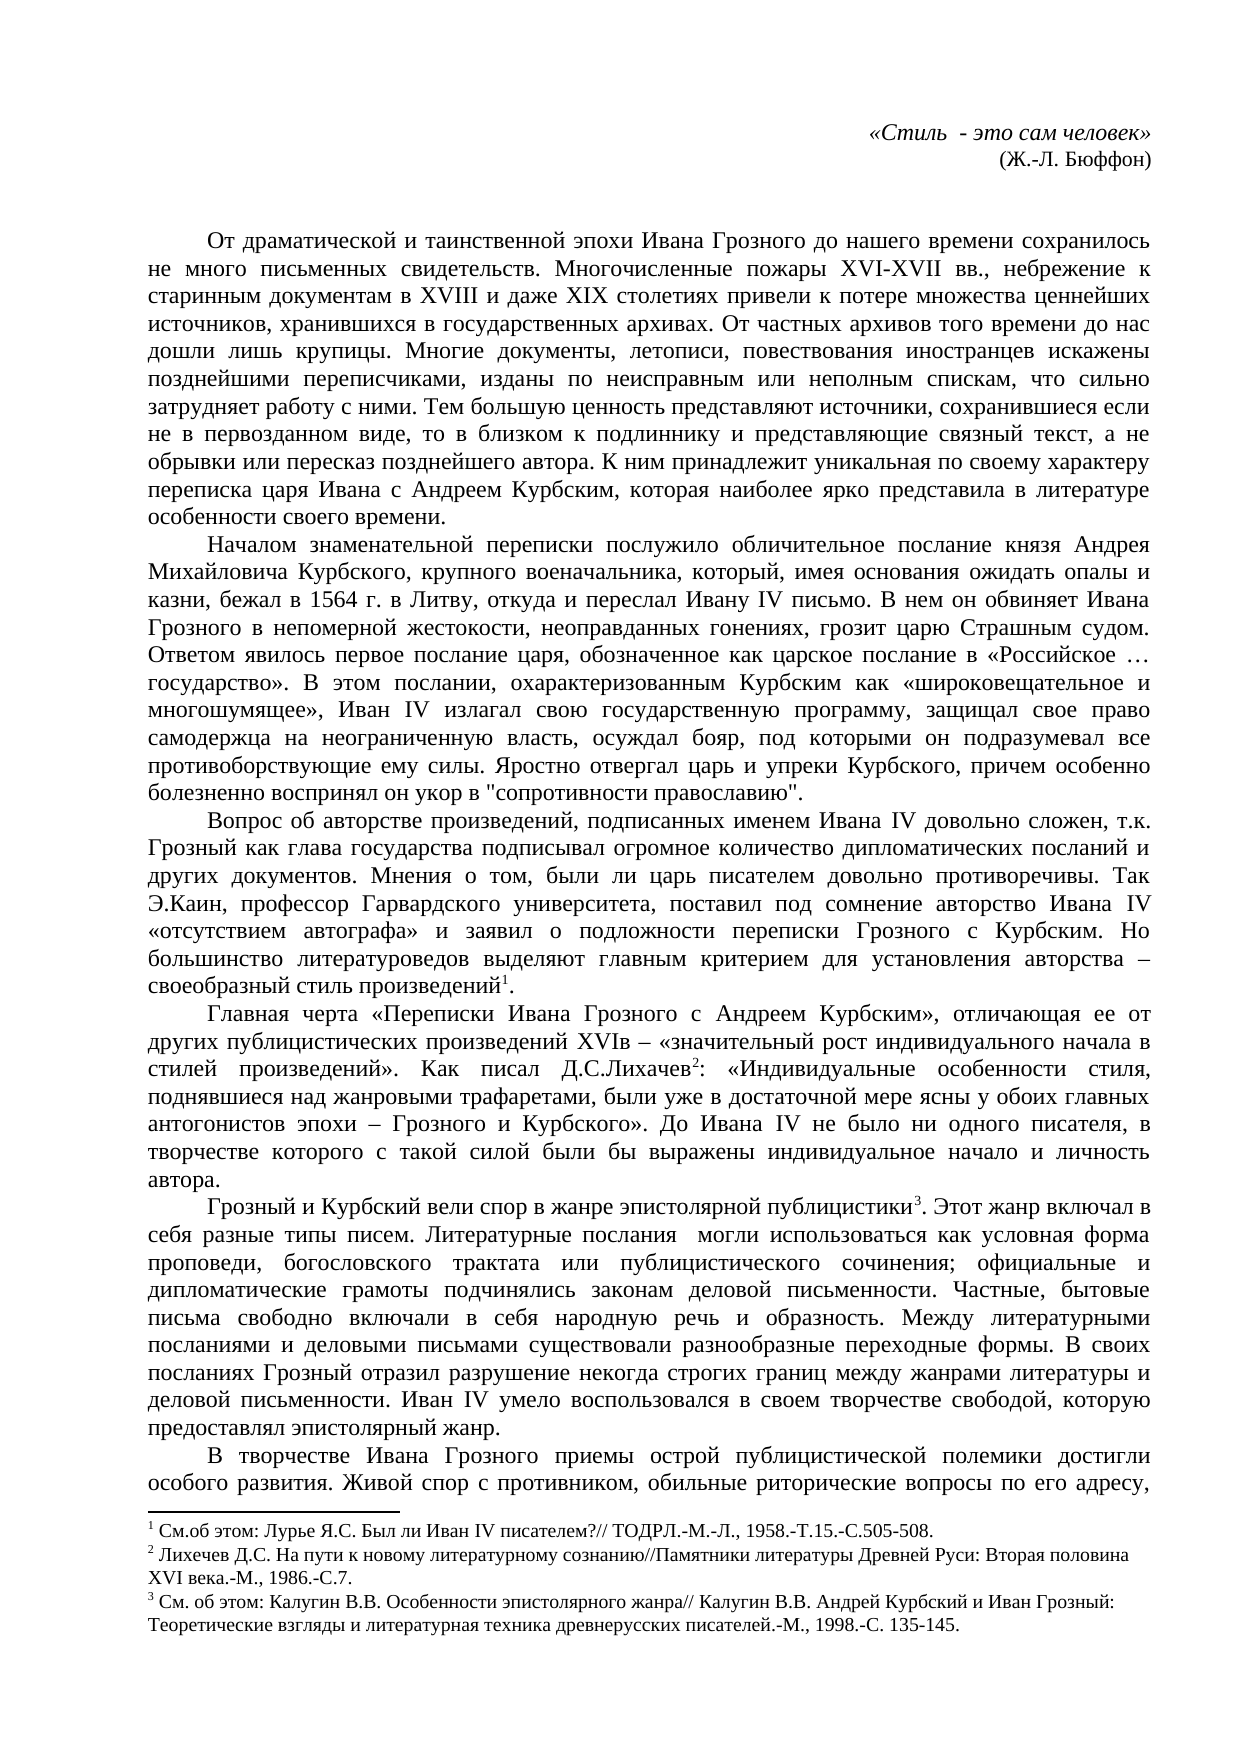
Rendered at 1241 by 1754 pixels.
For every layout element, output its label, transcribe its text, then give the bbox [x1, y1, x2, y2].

text Началом знаменательной переписки послужило обличительное послание князя Андрея Михайловича Курбского, крупного военачальника, который, имея основания ожидать опалы и казни, бежал в 1564 г. в Литву, откуда и переслал Ивану IV письмо. В нем он обвиняет Ивана Грозного в непомерной жестокости, неоправданных гонениях, грозит царю Страшным судом. Ответом явилось первое послание царя, обозначенное как царское послание в «Российское … государство». В этом послании, охарактеризованным Курбским как «широковещательное и многошумящее», Иван IV излагал свою государственную программу, защищал свое право самодержца на неограниченную власть, осуждал бояр, под которыми он подразумевал все противоборствующие ему силы. Яростно отвергал царь и упреки Курбского, причем особенно болезненно воспринял он укор в "сопротивности православию". [148, 530, 1152, 806]
text Вопрос об авторстве произведений, подписанных именем Ивана IV довольно сложен, т.к. Грозный как глава государства подписывал огромное количество дипломатических посланий и других документов. Мнения о том, были ли царь писателем довольно противоречивы. Так Э.Каин, профессор Гарвардского университета, поставил под сомнение авторство Ивана IV «отсутствием автографа» и заявил о подложности переписки Грозного с Курбским. Но большинство литературоведов выделяют главным критерием для установления авторства – своеобразный стиль произведений. [148, 806, 1152, 999]
text «Стиль - это сам человек» [148, 118, 1152, 146]
text (Ж.-Л. Бюффон) [148, 146, 1152, 171]
text Главная черта «Переписки Ивана Грозного с Андреем Курбским», отличающая ее от других публицистических произведений XVIв – «значительный рост индивидуального начала в стилей произведений». Как писал Д.С.Лихачев: «Индивидуальные особенности стиля, поднявшиеся над жанровыми трафаретами, были уже в достаточной мере ясны у обоих главных антогонистов эпохи – Грозного и Курбского». До Ивана IV не было ни одного писателя, в творчестве которого с такой силой были бы выражены индивидуальное начало и личность автора. [148, 999, 1152, 1192]
text Грозный и Курбский вели спор в жанре эпистолярной публицистики. Этот жанр включал в себя разные типы писем. Литературные послания могли использоваться как условная форма проповеди, богословского трактата или публицистического сочинения; официальные и дипломатические грамоты подчинялись законам деловой письменности. Частные, бытовые письма свободно включали в себя народную речь и образность. Между литературными посланиями и деловыми письмами существовали разнообразные переходные формы. В своих посланиях Грозный отразил разрушение некогда строгих границ между жанрами литературы и деловой письменности. Иван IV умело воспользовался в своем творчестве свободой, которую предоставлял эпистолярный жанр. [148, 1192, 1152, 1441]
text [148, 1441, 1152, 1496]
text От драматической и таинственной эпохи Ивана Грозного до нашего времени сохранилось не много письменных свидетельств. Многочисленные пожары XVI-XVII вв., небрежение к старинным документам в XVIII и даже XIX столетиях привели к потере множества ценнейших источников, хранившихся в государственных архивах. От частных архивов того времени до нас дошли лишь крупицы. Многие документы, летописи, повествования иностранцев искажены позднейшими переписчиками, изданы по неисправным или неполным спискам, что сильно затрудняет работу с ними. Тем большую ценность представляют источники, сохранившиеся если не в первозданном виде, то в близком к подлиннику и представляющие связный текст, а не обрывки или пересказ позднейшего автора. К ним принадлежит уникальная по своему характеру переписка царя Ивана с Андреем Курбским, которая наиболее ярко представила в литературе особенности своего времени. [148, 226, 1152, 530]
